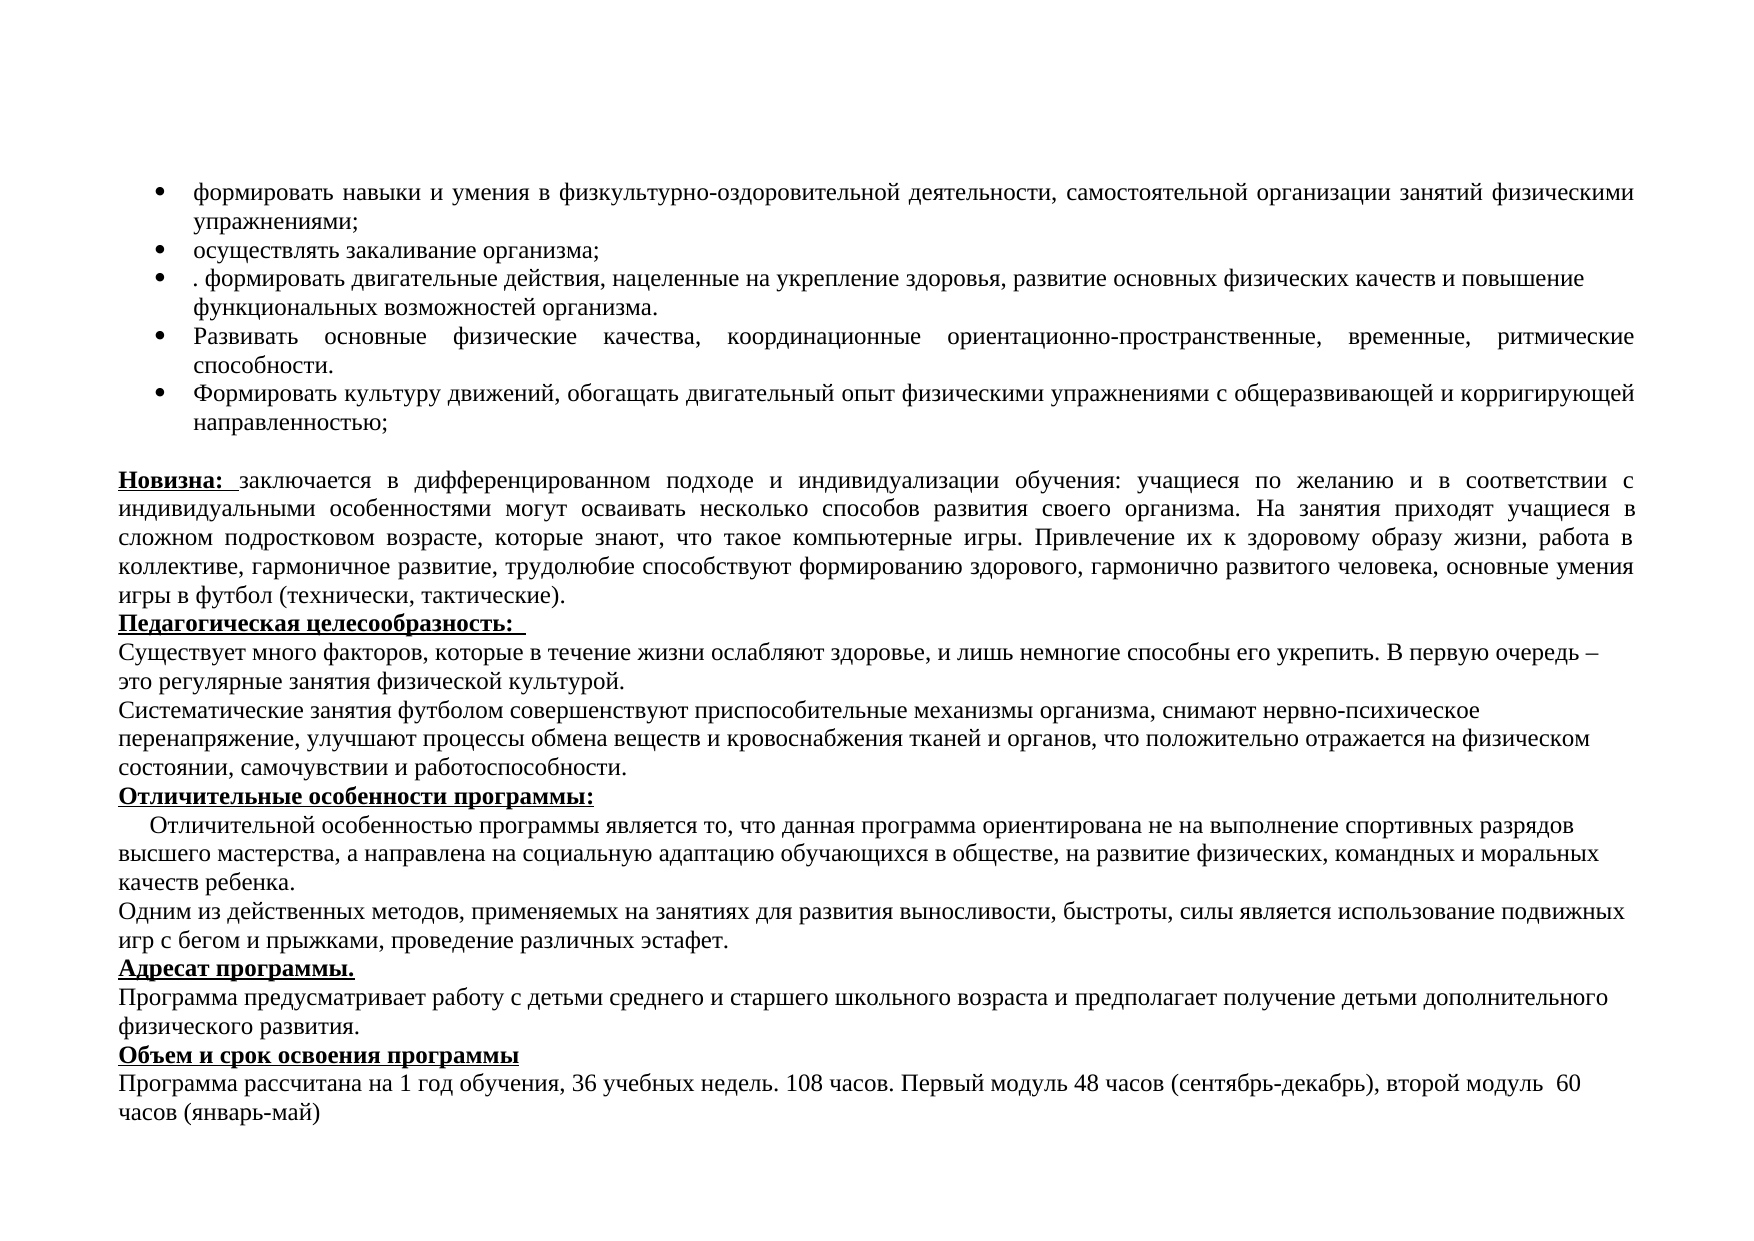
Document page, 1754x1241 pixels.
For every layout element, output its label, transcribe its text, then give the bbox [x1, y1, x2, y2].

text Одним из действенных методов, применяемых на занятиях для развития выносливости, быстроты, силы является использование подвижных игр с бегом и прыжками, проведение различных эстафет. [118, 896, 1636, 953]
text Отличительные особенности программы: [118, 781, 1636, 810]
list формировать навыки и умения в физкультурно-оздоровительной деятельности, самостоятельной организации занятий физическими упражнениями; [156, 177, 1636, 235]
list . формировать двигательные действия, нацеленные на укрепление здоровья, развитие основных физических качеств и повышение функциональных возможностей организма. [156, 263, 1636, 321]
text Объем и срок освоения программы [118, 1040, 1636, 1068]
text Существует много факторов, которые в течение жизни ослабляют здоровье, и лишь немногие способны его укрепить. В первую очередь – это регулярные занятия физической культурой. [118, 637, 1636, 695]
text Новизна: заключается в дифференцированном подходе и индивидуализации обучения: учащиеся по желанию и в соответствии с индивидуальными особенностями могут осваивать несколько способов развития своего организма. На занятия приходят учащиеся в сложном подростковом возрасте, которые знают, что такое компьютерные игры. Привлечение их к здоровому образу жизни, работа в коллективе, гармоничное развитие, трудолюбие способствуют формированию здорового, гармонично развитого человека, основные умения игры в футбол (технически, тактические). [118, 465, 1636, 608]
text Систематические занятия футболом совершенствуют приспособительные механизмы организма, снимают нервно-психическое перенапряжение, улучшают процессы обмена веществ и кровоснабжения тканей и органов, что положительно отражается на физическом состоянии, самочувствии и работоспособности. [118, 695, 1636, 781]
list Формировать культуру движений, обогащать двигательный опыт физическими упражнениями с общеразвивающей и корригирующей направленностью; [156, 378, 1636, 436]
list осуществлять закаливание организма; [156, 235, 1636, 263]
list Развивать основные физические качества, координационные ориентационно-пространственные, временные, ритмические способности. [156, 321, 1636, 378]
text Адресат программы. [118, 953, 1636, 982]
text Программа рассчитана на 1 год обучения, 36 учебных недель. 108 часов. Первый модуль 48 часов (сентябрь-декабрь), второй модуль 60 часов (январь-май) [118, 1068, 1636, 1126]
text Отличительной особенностью программы является то, что данная программа ориентирована не на выполнение спортивных разрядов высшего мастерства, а направлена на социальную адаптацию обучающихся в обществе, на развитие физических, командных и моральных качеств ребенка. [118, 810, 1636, 896]
text Педагогическая целесообразность: [118, 608, 1636, 637]
text Программа предусматривает работу с детьми среднего и старшего школьного возраста и предполагает получение детьми дополнительного физического развития. [118, 982, 1636, 1040]
